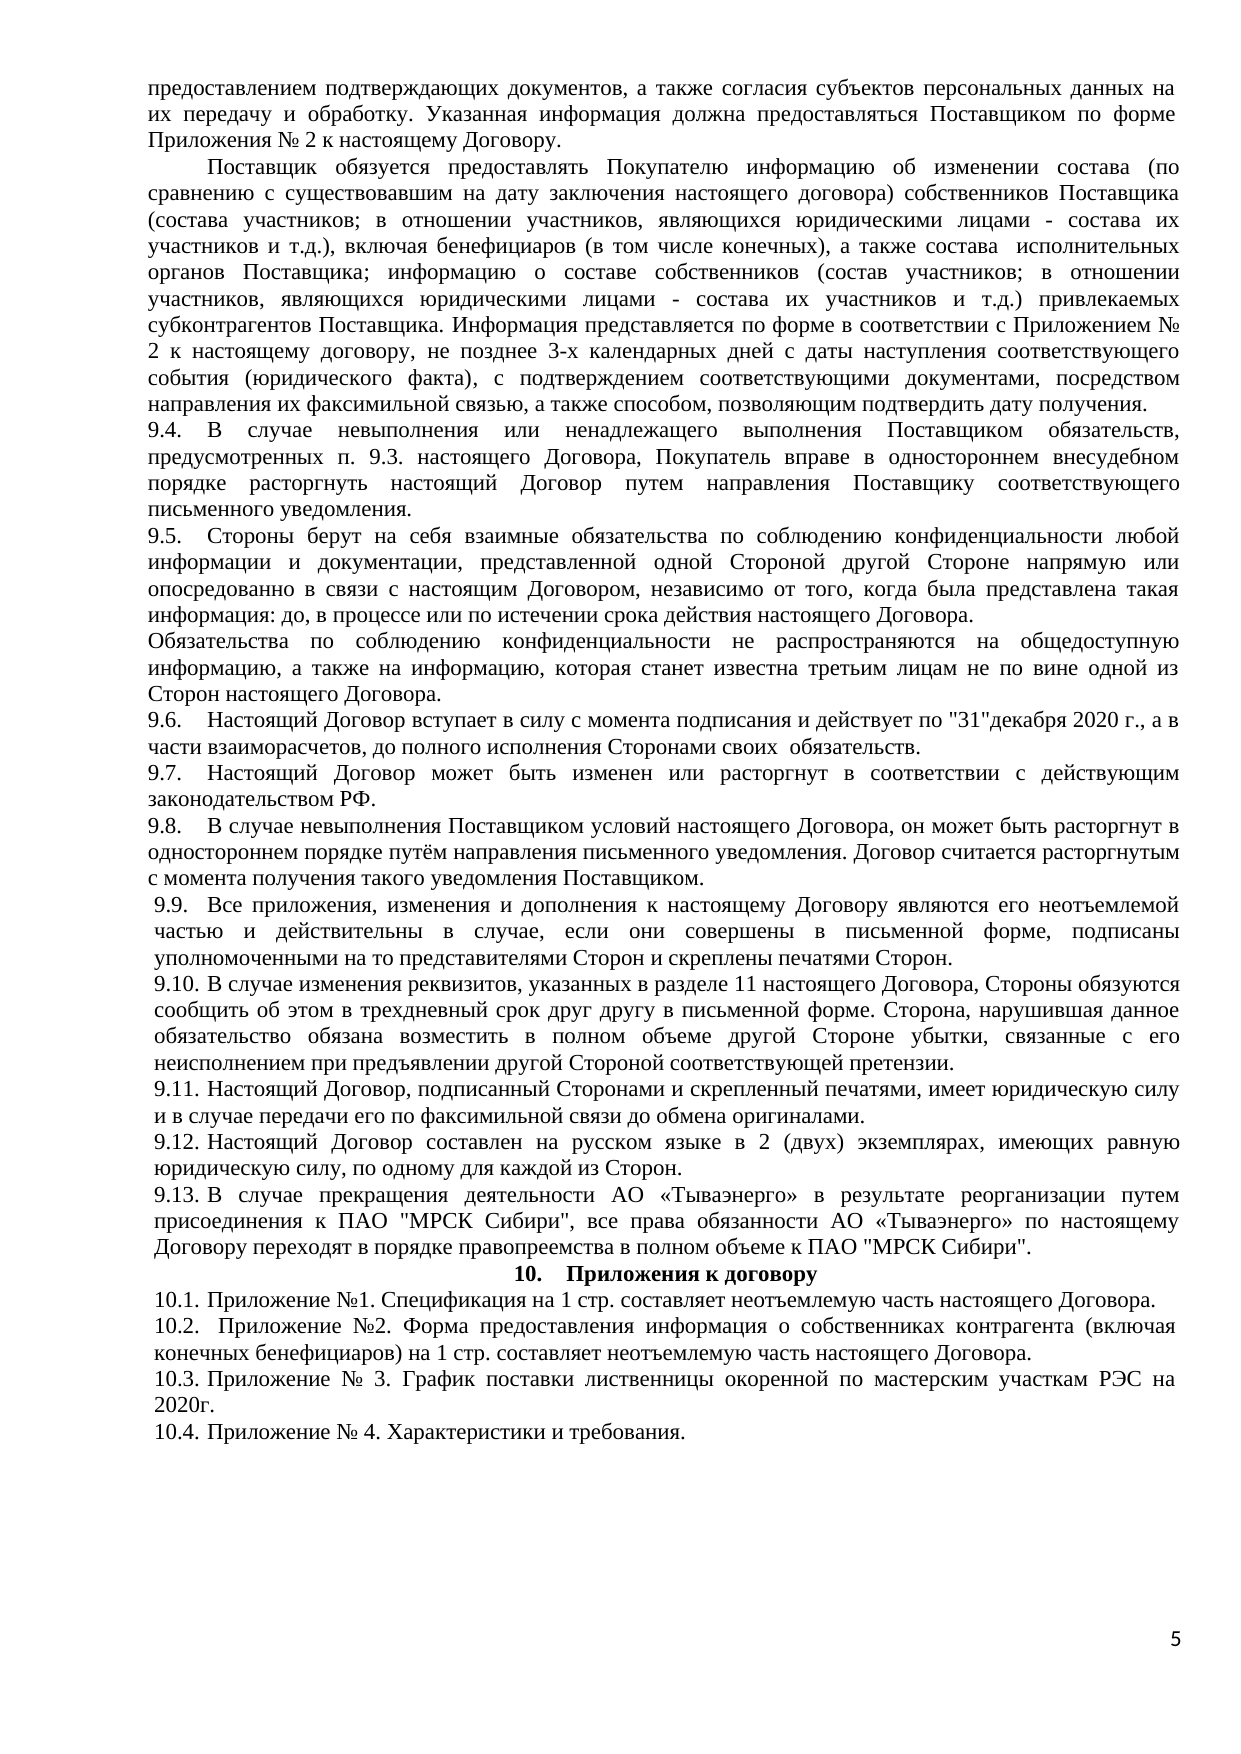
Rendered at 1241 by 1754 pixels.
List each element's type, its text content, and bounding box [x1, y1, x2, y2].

list Стороны берут на себя взаимные обязательства по соблюдению конфиденциальности любой информации и документации, представленной одной Стороной другой Стороне напрямую или опосредованно в связи с настоящим Договором, независимо от того, когда была представлена такая информация: до, в процессе или по истечении срока действия настоящего Договора. [148, 522, 1181, 627]
list Приложение №1. Спецификация на 1 стр. составляет неотъемлемую часть настоящего Договора. [154, 1286, 1177, 1312]
list Приложение №2. Форма предоставления информация о собственниках контрагента (включая конечных бенефициаров) на 1 стр. составляет неотъемлемую часть настоящего Договора. [154, 1312, 1177, 1365]
list Все приложения, изменения и дополнения к настоящему Договору являются его неотъемлемой частью и действительны в случае, если они совершены в письменной форме, подписаны уполномоченными на то представителями Сторон и скреплены печатями Сторон. [154, 891, 1181, 970]
text Обязательства по соблюдению конфиденциальности не распространяются на общедоступную информацию, а также на информацию, которая станет известна третьим лицам не по вине одной из Сторон настоящего Договора. [148, 627, 1181, 706]
list Приложение № 4. Характеристики и требования. [154, 1418, 1177, 1444]
list Настоящий Договор, подписанный Сторонами и скрепленный печатями, имеет юридическую силу и в случае передачи его по факсимильной связи до обмена оригиналами. [154, 1075, 1181, 1128]
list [148, 74, 1177, 153]
list Приложения к договору [154, 1260, 1177, 1286]
text Поставщик обязуется предоставлять Покупателю информацию об изменении состава (по сравнению с существовавшим на дату заключения настоящего договора) собственников Поставщика (состава участников; в отношении участников, являющихся юридическими лицами - состава их участников и т.д.), включая бенефициаров (в том числе конечных), а также состава исполнительных органов Поставщика; информацию о составе собственников (состав участников; в отношении участников, являющихся юридическими лицами - состава их участников и т.д.) привлекаемых субконтрагентов Поставщика. Информация представляется по форме в соответствии с Приложением № 2 к настоящему договору, не позднее 3-х календарных дней с даты наступления соответствующего события (юридического факта), с подтверждением соответствующими документами, посредством направления их факсимильной связью, а также способом, позволяющим подтвердить дату получения. [148, 153, 1181, 416]
list Настоящий Договор составлен на русском языке в 2 (двух) экземплярах, имеющих равную юридическую силу, по одному для каждой из Сторон. [154, 1128, 1181, 1181]
list В случае прекращения деятельности АО «Тываэнерго» в результате реорганизации путем присоединения к ПАО "МРСК Сибири", все права обязанности АО «Тываэнерго» по настоящему Договору переходят в порядке правопреемства в полном объеме к ПАО "МРСК Сибири". [154, 1181, 1181, 1260]
list В случае невыполнения Поставщиком условий настоящего Договора, он может быть расторгнут в одностороннем порядке путём направления письменного уведомления. Договор считается расторгнутым с момента получения такого уведомления Поставщиком. [148, 812, 1181, 891]
list В случае невыполнения или ненадлежащего выполнения Поставщиком обязательств, предусмотренных п. 9.3. настоящего Договора, Покупатель вправе в одностороннем внесудебном порядке расторгнуть настоящий Договор путем направления Поставщику соответствующего письменного уведомления. [148, 416, 1181, 522]
list Настоящий Договор вступает в силу с момента подписания и действует по "31"декабря 2020 г., а в части взаиморасчетов, до полного исполнения Сторонами своих обязательств. [148, 706, 1181, 759]
list Настоящий Договор может быть изменен или расторгнут в соответствии с действующим законодательством РФ. [148, 759, 1181, 812]
list Приложение № 3. График поставки лиственницы окоренной по мастерским участкам РЭС на 2020г. [154, 1365, 1177, 1418]
list В случае изменения реквизитов, указанных в разделе 11 настоящего Договора, Стороны обязуются сообщить об этом в трехдневный срок друг другу в письменной форме. Сторона, нарушившая данное обязательство обязана возместить в полном объеме другой Стороне убытки, связанные с его неисполнением при предъявлении другой Стороной соответствующей претензии. [154, 970, 1181, 1075]
